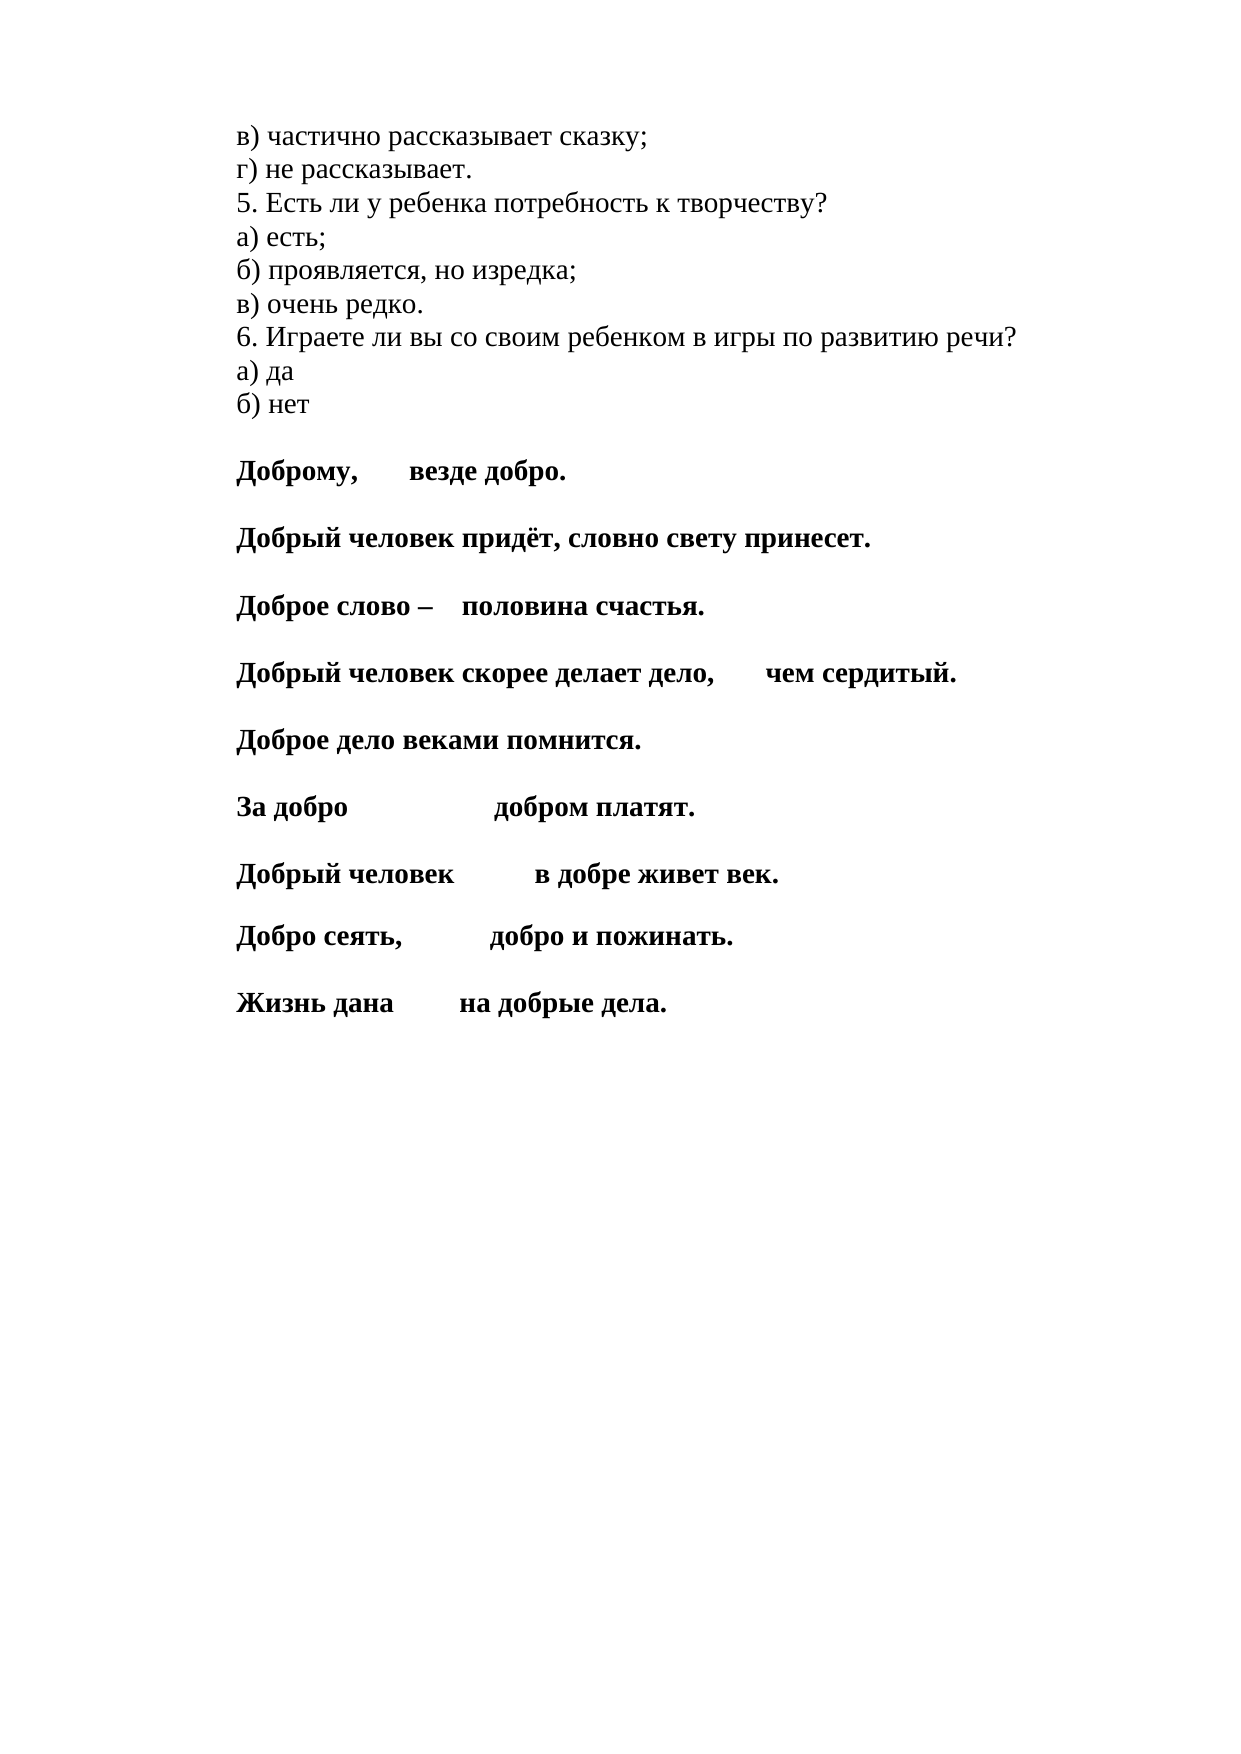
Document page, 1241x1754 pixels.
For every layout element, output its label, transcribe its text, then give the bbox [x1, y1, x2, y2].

text в) очень редко. [177, 286, 1152, 319]
text б) нет [177, 386, 1152, 420]
text Доброе слово – половина счастья. [177, 588, 1152, 621]
text а) да [177, 353, 1152, 386]
text в) частично рассказывает сказку; [177, 118, 1152, 152]
text Доброму, везде добро. [177, 453, 1152, 487]
text г) не рассказывает. [177, 152, 1152, 185]
text Добро сеять, добро и пожинать. [177, 918, 1152, 951]
text 6. Играете ли вы со своим ребенком в игры по развитию речи? [177, 319, 1152, 353]
text 5. Есть ли у ребенка потребность к творчеству? [177, 185, 1152, 219]
text а) есть; [177, 219, 1152, 252]
text Доброе дело веками помнится. [177, 722, 1152, 755]
text Добрый человек в добре живет век. [177, 856, 1152, 889]
text Добрый человек придёт, словно свету принесет. [177, 521, 1152, 554]
text б) проявляется, но изредка; [177, 252, 1152, 286]
text Жизнь дана на добрые дела. [177, 985, 1152, 1018]
text За добро добром платят. [177, 789, 1152, 822]
text Добрый человек скорее делает дело, чем сердитый. [177, 655, 1152, 688]
